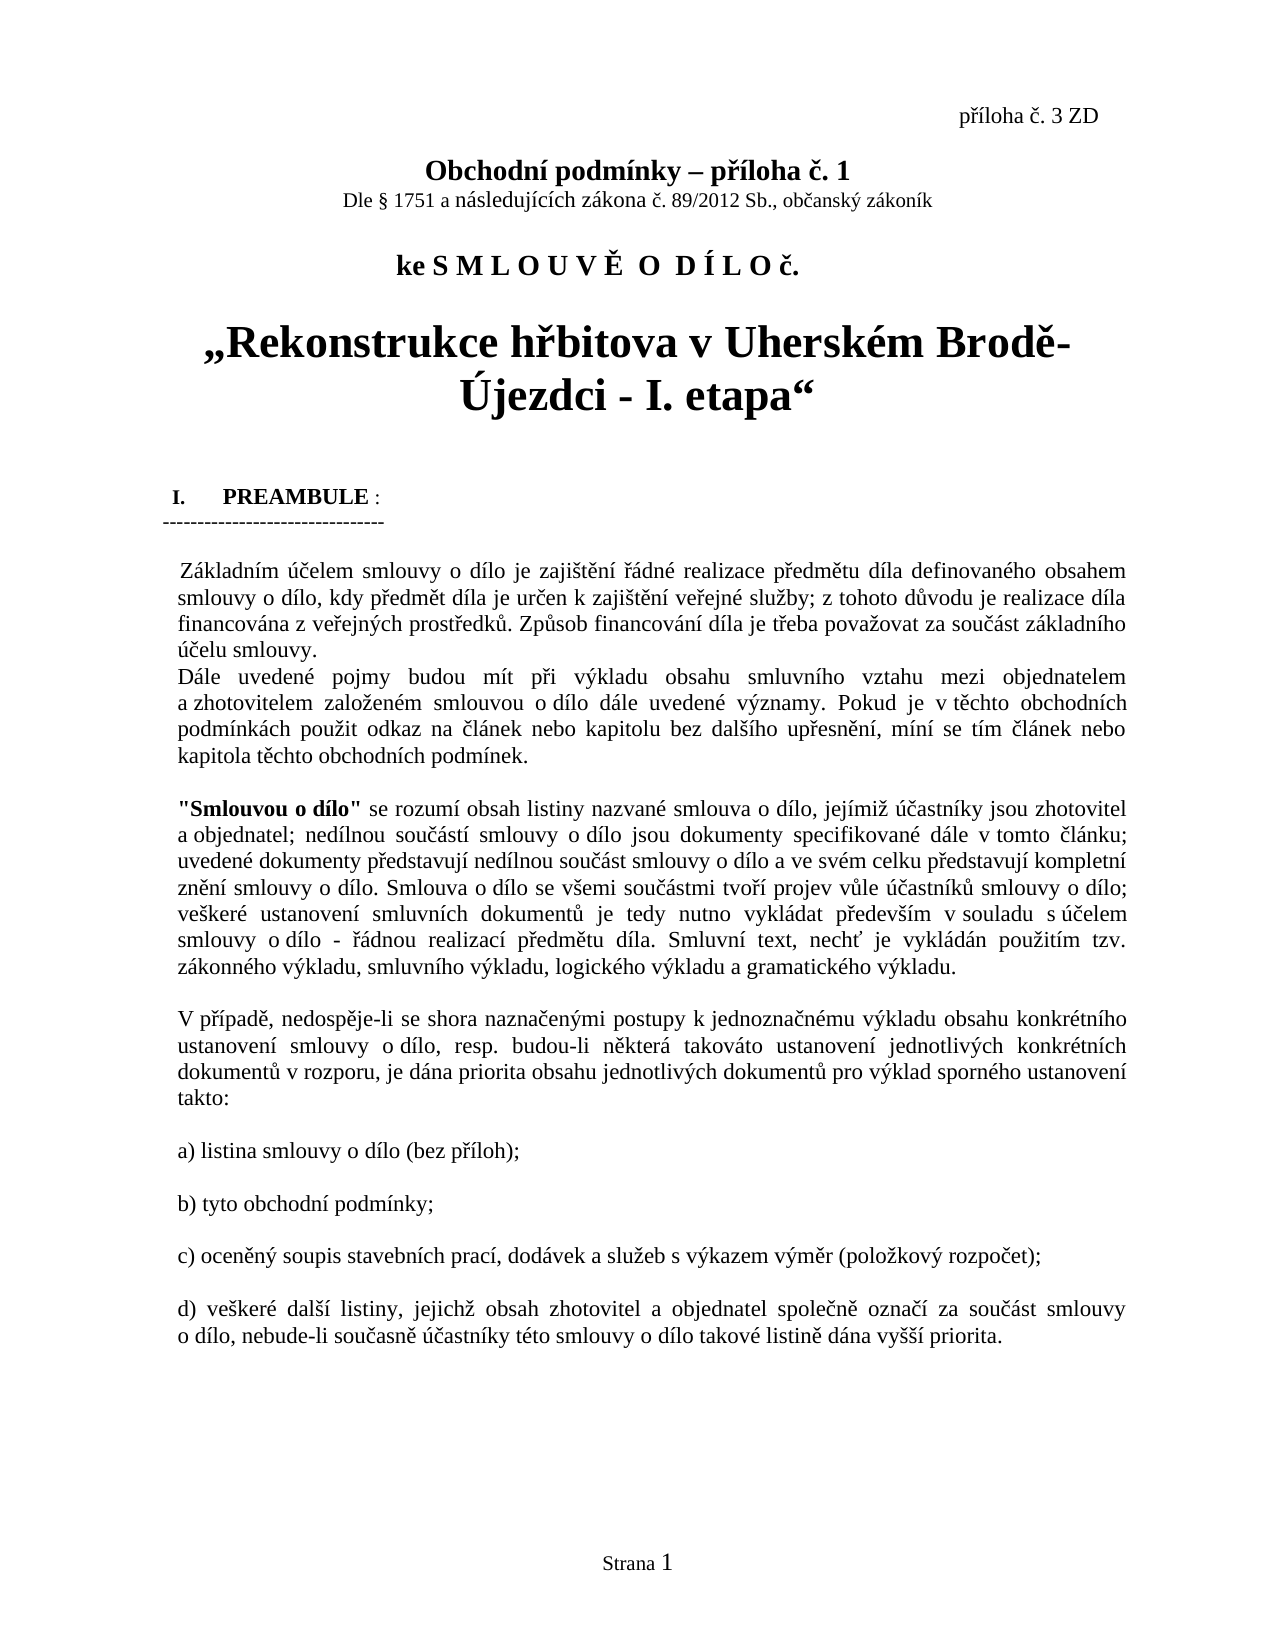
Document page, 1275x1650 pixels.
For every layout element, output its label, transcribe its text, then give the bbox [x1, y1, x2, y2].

list b) tyto obchodní podmínky; [177, 1190, 1127, 1216]
text Dle § 1751 a následujících zákona č. 89/2012 Sb., občanský zákoník [148, 186, 1127, 213]
list V případě, nedospěje-li se shora naznačenými postupy k jednoznačnému výkladu obsahu konkrétního ustanovení smlouvy o dílo, resp. budou-li některá takováto ustanovení jednotlivých konkrétních dokumentů v rozporu, je dána priorita obsahu jednotlivých dokumentů pro výklad sporného ustanovení takto: [177, 1005, 1127, 1111]
text ke S M L O U V Ě O D Í L O č. [148, 246, 1127, 282]
list Dále uvedené pojmy budou mít při výkladu obsahu smluvního vztahu mezi objednatelem a zhotovitelem založeném smlouvou o dílo dále uvedené významy. Pokud je v těchto obchodních podmínkách použit odkaz na článek nebo kapitolu bez dalšího upřesnění, míní se tím článek nebo kapitola těchto obchodních podmínek. [177, 663, 1127, 768]
list d) veškeré další listiny, jejichž obsah zhotovitel a objednatel společně označí za součást smlouvy o dílo, nebude-li současně účastníky této smlouvy o dílo takové listině dána vyšší priorita. [177, 1295, 1127, 1348]
text -------------------------------- [162, 509, 1127, 533]
text Obchodní podmínky – příloha č. 1 [148, 153, 1127, 186]
list c) oceněný soupis stavebních prací, dodávek a služeb s výkazem výměr (položkový rozpočet); [177, 1243, 1127, 1269]
text Základním účelem smlouvy o dílo je zajištění řádné realizace předmětu díla definovaného obsahem smlouvy o dílo, kdy předmět díla je určen k zajištění veřejné služby; z tohoto důvodu je realizace díla financována z veřejných prostředků. Způsob financování díla je třeba považovat za součást základního účelu smlouvy. [162, 557, 1127, 663]
list "Smlouvou o dílo" se rozumí obsah listiny nazvané smlouva o dílo, jejímiž účastníky jsou zhotovitel a objednatel; nedílnou součástí smlouvy o dílo jsou dokumenty specifikované dále v tomto článku; uvedené dokumenty představují nedílnou součást smlouvy o dílo a ve svém celku představují kompletní znění smlouvy o dílo. Smlouva o dílo se všemi součástmi tvoří projev vůle účastníků smlouvy o dílo; veškeré ustanovení smluvních dokumentů je tedy nutno vykládat především v souladu s účelem smlouvy o dílo - řádnou realizací předmětu díla. Smluvní text, nechť je vykládán použitím tzv. zákonného výkladu, smluvního výkladu, logického výkladu a gramatického výkladu. [177, 794, 1127, 979]
text „Rekonstrukce hřbitova v Uherském Brodě-Újezdci - I. etapa“ [148, 315, 1127, 421]
list PREAMBULE : [185, 483, 1127, 509]
list a) listina smlouvy o dílo (bez příloh); [177, 1137, 1127, 1163]
